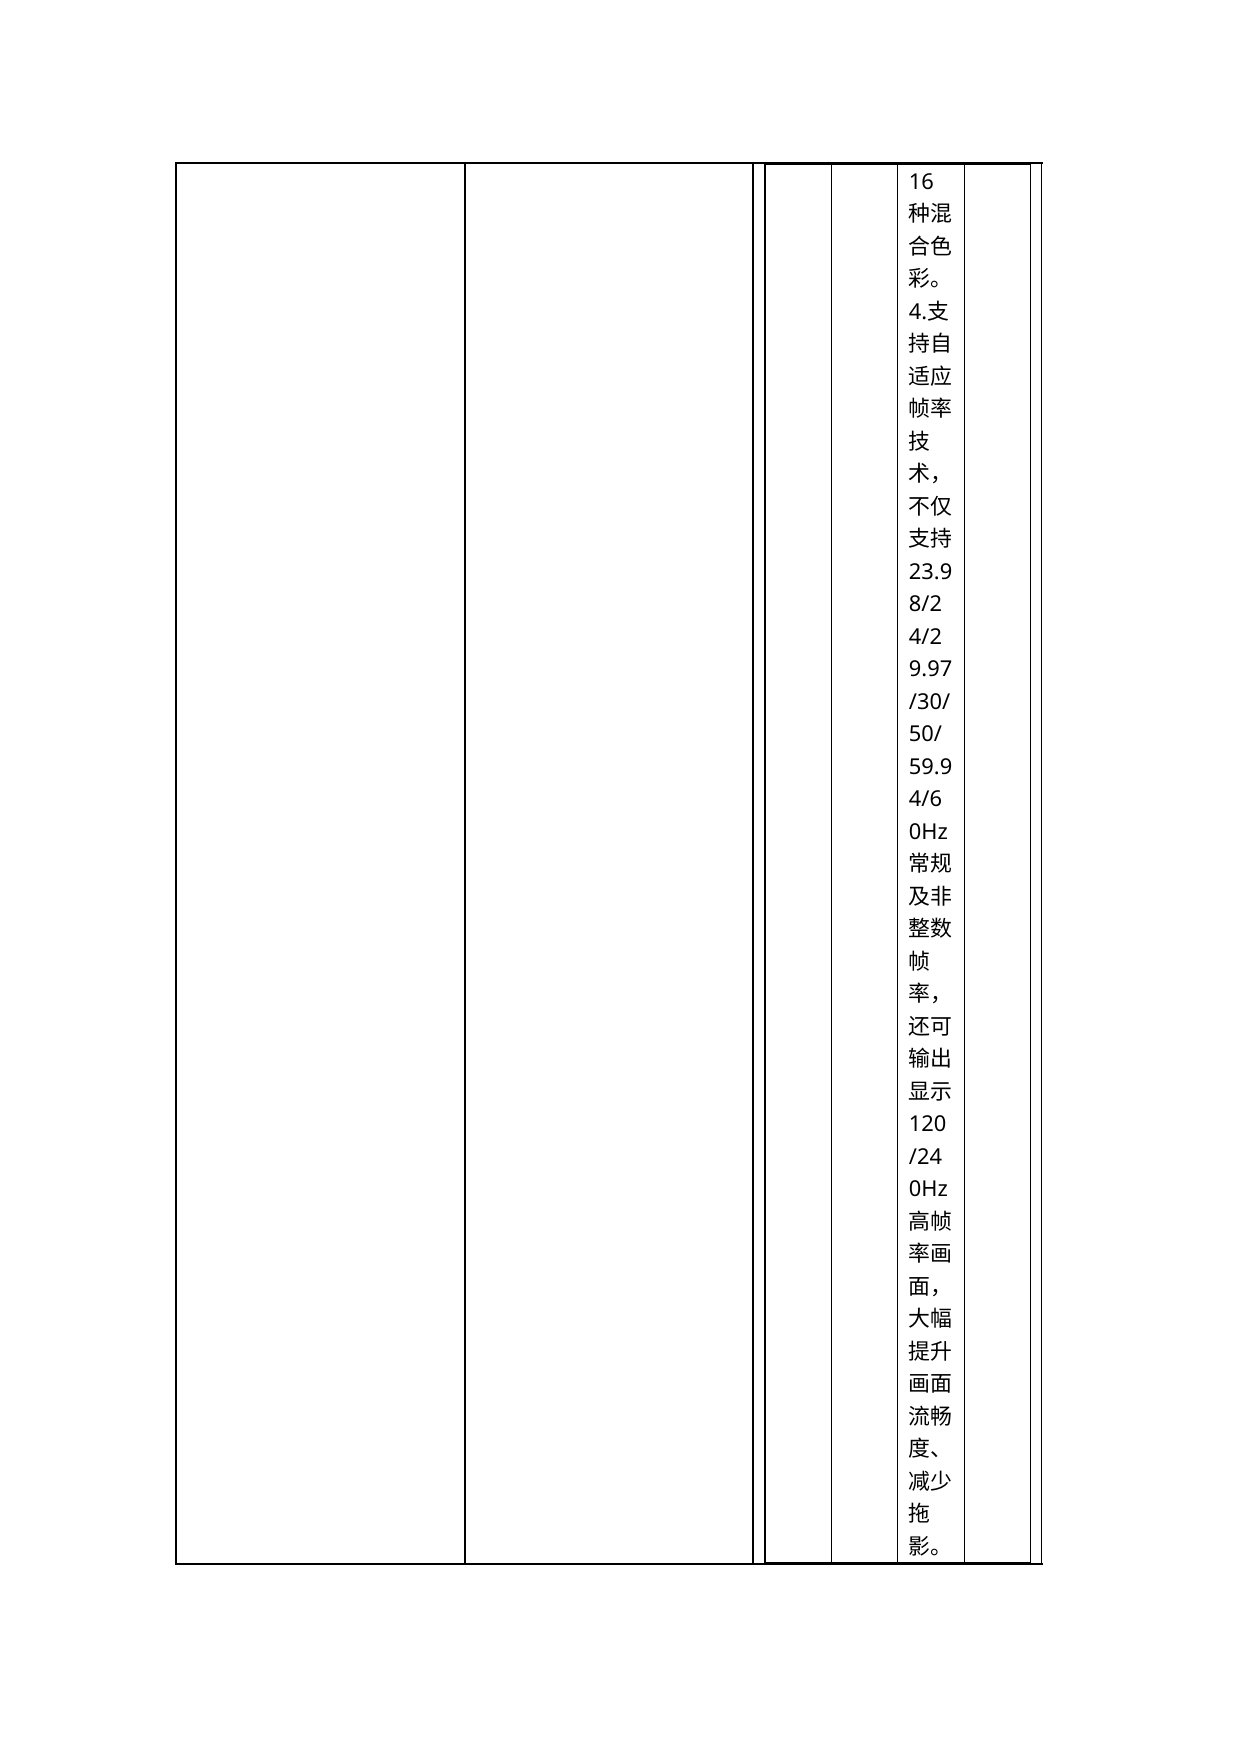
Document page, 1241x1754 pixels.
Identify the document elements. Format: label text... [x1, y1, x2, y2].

table_cell [466, 164, 752, 1563]
table_cell [832, 165, 897, 1562]
table_cell [898, 165, 964, 1562]
table_cell 1 [177, 164, 464, 1563]
table_cell [1031, 164, 1041, 1563]
table_cell [766, 165, 831, 1562]
table_cell [754, 164, 764, 1563]
table_cell [965, 165, 1030, 1562]
